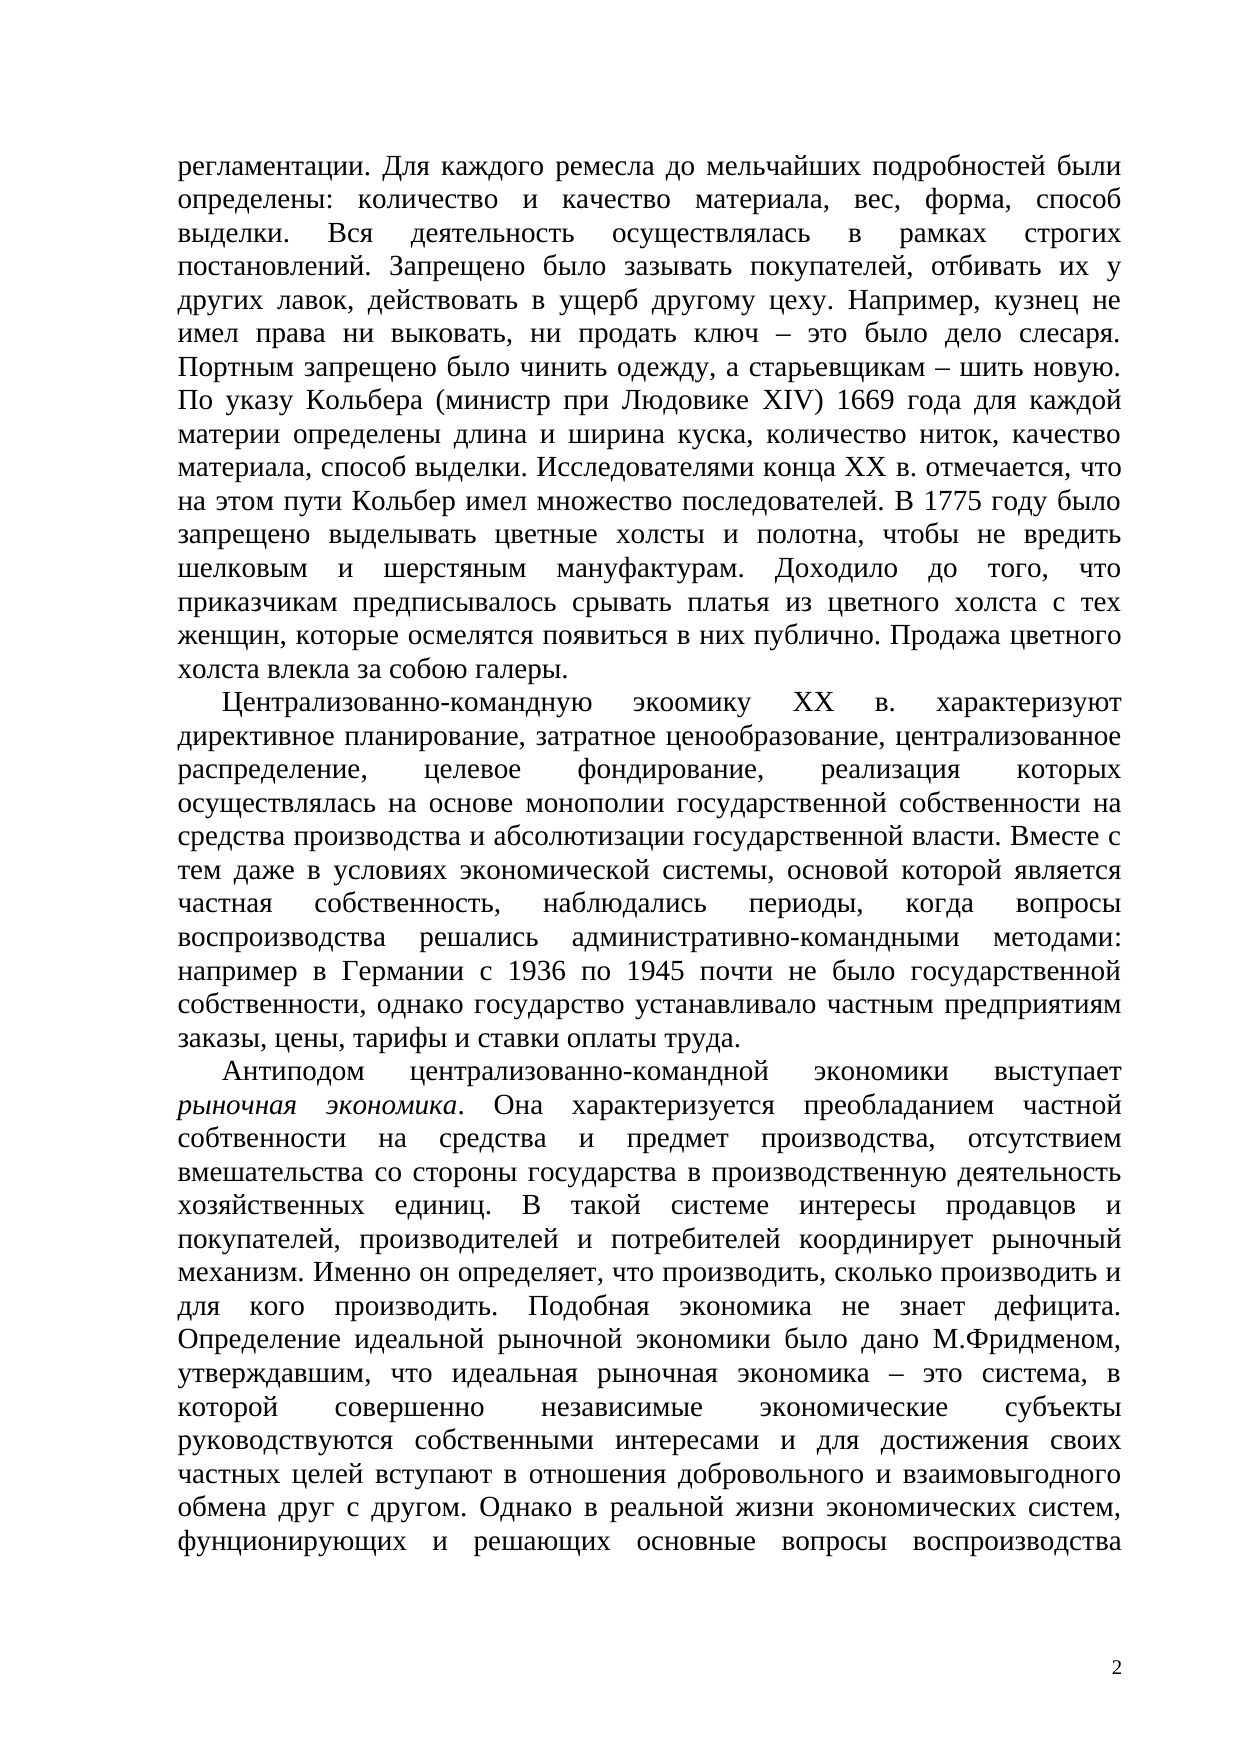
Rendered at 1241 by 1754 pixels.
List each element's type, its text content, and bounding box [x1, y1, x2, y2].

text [177, 148, 1122, 684]
text Централизованно-командную экоомику XX в. характеризуют директивное планирование, затратное ценообразование, централизованное распределение, целевое фондирование, реализация которых осуществлялась на основе монополии государственной собственности на средства производства и абсолютизации государственной власти. Вместе с тем даже в условиях экономической системы, основой которой является частная собственность, наблюдались периоды, когда вопросы воспроизводства решались административно-командными методами: например в Германии с 1936 по 1945 почти не было государственной собственности, однако государство устанавливало частным предприятиям заказы, цены, тарифы и ставки оплаты труда. [177, 684, 1122, 1053]
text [177, 1053, 1122, 1556]
